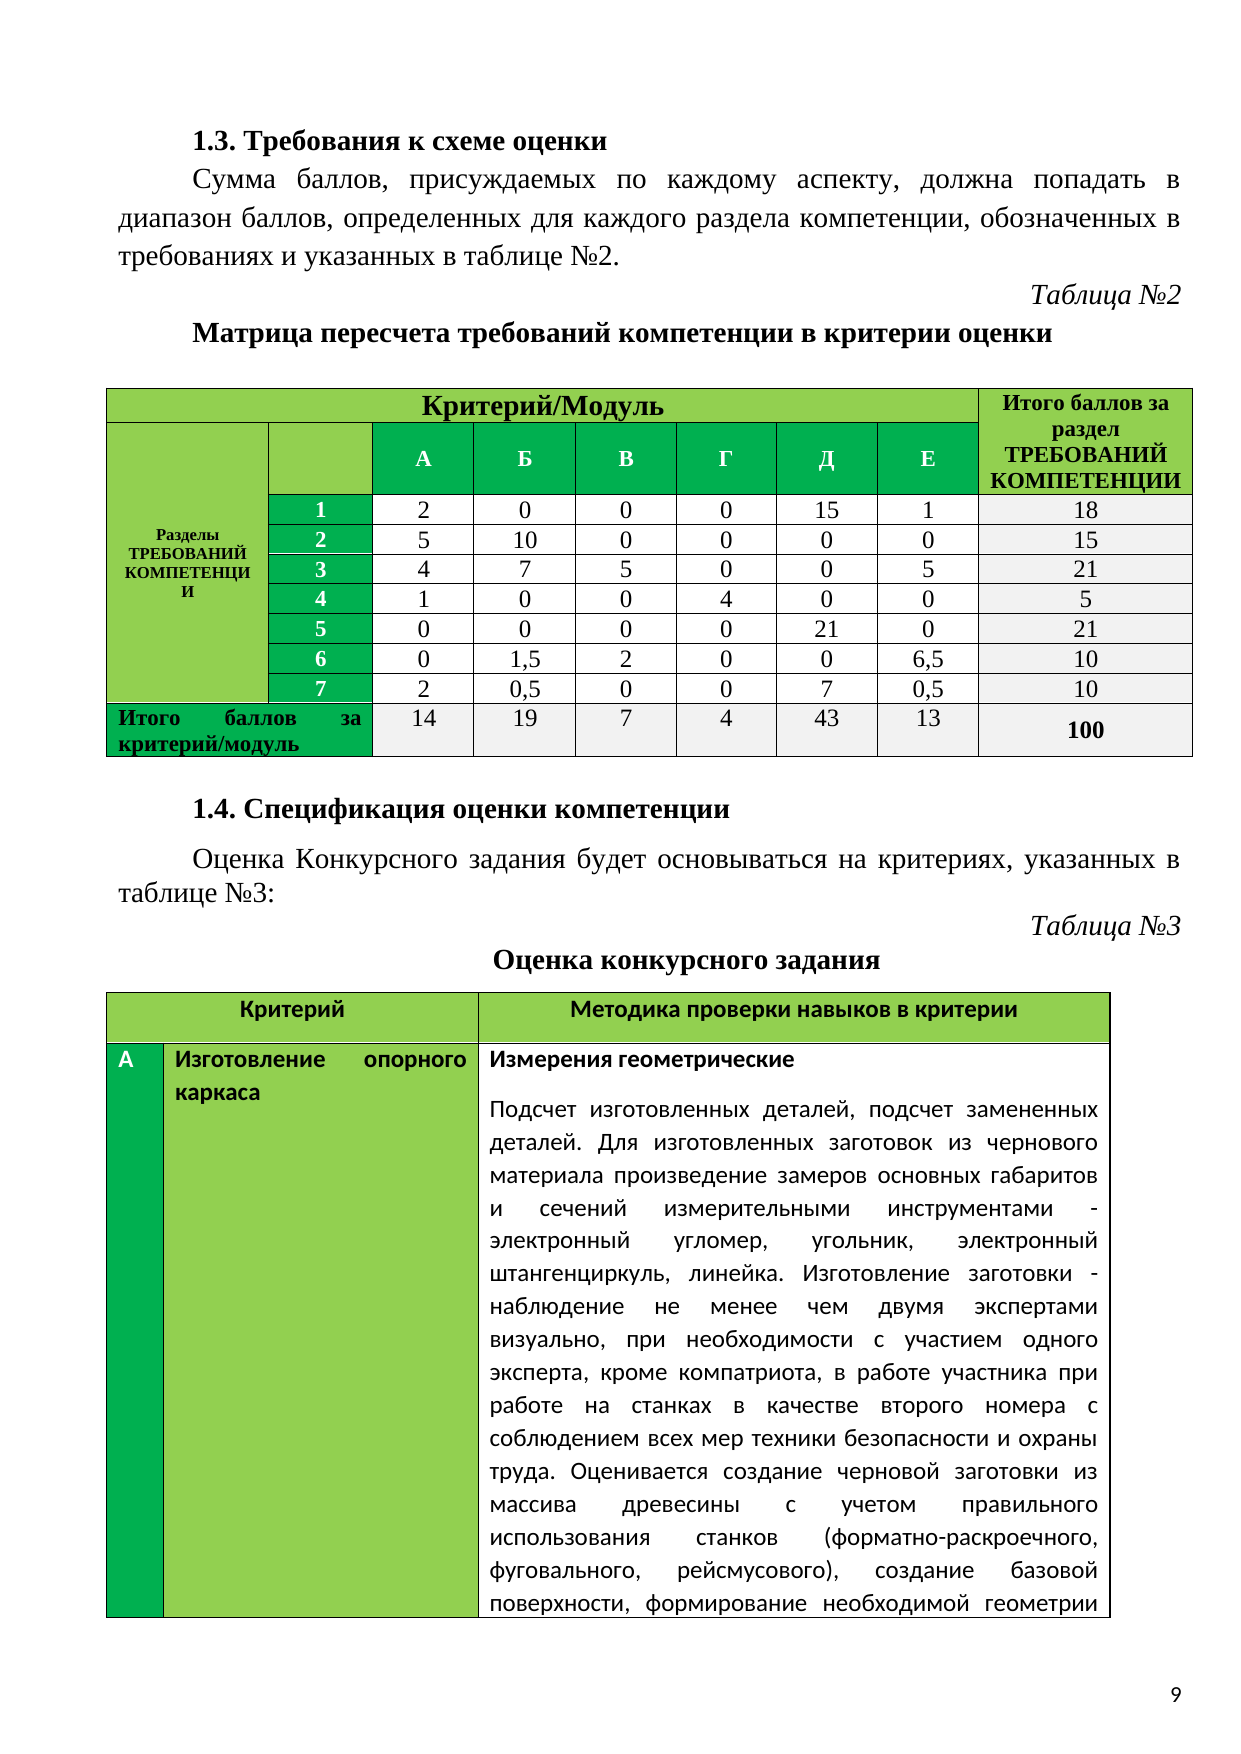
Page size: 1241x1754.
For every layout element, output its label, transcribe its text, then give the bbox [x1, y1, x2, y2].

table_cell 2 [576, 644, 676, 673]
table_cell Е [878, 423, 978, 494]
table_cell 0 [373, 614, 473, 643]
table_cell 0 [576, 495, 676, 524]
table_cell 0 [777, 525, 877, 553]
table_cell 5 [269, 614, 372, 643]
table_cell 0 [878, 614, 978, 643]
table_cell 0 [576, 525, 676, 553]
table_cell 0 [677, 555, 776, 583]
table_cell Итого баллов за критерий/модуль [107, 704, 372, 756]
table_cell 3 [269, 555, 372, 583]
table_cell 5 [878, 555, 978, 583]
table_cell 0 [474, 614, 575, 643]
table_cell [269, 423, 372, 494]
table_header Итого баллов за раздел ТРЕБОВАНИЙ КОМПЕТЕНЦИИ [979, 389, 1192, 494]
table_cell 0 [677, 644, 776, 673]
table_cell 5 [979, 584, 1192, 613]
table_cell A [373, 423, 473, 494]
table_cell 0,5 [878, 674, 978, 702]
table_cell 10 [474, 525, 575, 553]
text Оценка Конкурсного задания будет основываться на критериях, указанных в таблице №3: [118, 841, 1181, 908]
table_cell 0 [677, 525, 776, 553]
table_cell Б [474, 423, 575, 494]
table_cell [479, 1044, 1109, 1617]
text Оценка конкурсного задания [118, 942, 1181, 975]
text Таблица №3 [118, 908, 1181, 942]
table_cell 43 [777, 704, 877, 756]
table_cell Г [677, 423, 776, 494]
table_cell 2 [373, 495, 473, 524]
table_cell 0 [576, 614, 676, 643]
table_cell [164, 1044, 478, 1617]
table_cell 21 [979, 555, 1192, 583]
table_cell 0 [373, 644, 473, 673]
table_cell 1 [269, 495, 372, 524]
table_cell 0 [576, 584, 676, 613]
table_cell 4 [373, 555, 473, 583]
table_cell 14 [373, 704, 473, 756]
table_cell 2 [373, 674, 473, 702]
table_cell 0 [474, 495, 575, 524]
text Матрица пересчета требований компетенции в критерии оценки [118, 315, 1181, 349]
table_cell 0 [677, 495, 776, 524]
table_cell 4 [677, 584, 776, 613]
table_cell 1,5 [474, 644, 575, 673]
table_cell 18 [979, 495, 1192, 524]
table_cell 0 [878, 584, 978, 613]
table_cell 10 [979, 644, 1192, 673]
table_cell 15 [979, 525, 1192, 553]
table_cell 0 [677, 674, 776, 702]
table_cell 21 [979, 614, 1192, 643]
table_cell 10 [979, 674, 1192, 702]
table_cell 1 [878, 495, 978, 524]
table_cell 4 [677, 704, 776, 756]
table_cell 0,5 [474, 674, 575, 702]
table_cell В [576, 423, 676, 494]
table_cell 7 [269, 674, 372, 702]
table_cell 0 [576, 674, 676, 702]
table_cell Разделы ТРЕБОВАНИЙ КОМПЕТЕНЦИИ [107, 423, 268, 702]
table_cell 6 [269, 644, 372, 673]
subtitle 1.3. Требования к схеме оценки [118, 123, 1181, 156]
table_cell 0 [878, 525, 978, 553]
table_cell 7 [474, 555, 575, 583]
text Таблица №2 [118, 277, 1181, 310]
table_cell А [107, 1044, 163, 1617]
table_cell 5 [576, 555, 676, 583]
table_header Методика проверки навыков в критерии [479, 993, 1109, 1042]
table_cell 4 [269, 584, 372, 613]
table_cell 19 [474, 704, 575, 756]
table_cell 2 [269, 525, 372, 553]
text Сумма баллов, присуждаемых по каждому аспекту, должна попадать в диапазон баллов, определенных для каждого раздела компетенции, обозначенных в требованиях и указанных в таблице №2. [118, 161, 1181, 272]
table_cell 13 [878, 704, 978, 756]
table_header Критерий [107, 993, 478, 1042]
text 1.4. Спецификация оценки компетенции [118, 791, 1181, 824]
table_cell 0 [777, 644, 877, 673]
table_cell 21 [777, 614, 877, 643]
table_cell 0 [777, 584, 877, 613]
table_cell 0 [677, 614, 776, 643]
table_cell 0 [777, 555, 877, 583]
table_cell 5 [373, 525, 473, 553]
table_cell 15 [777, 495, 877, 524]
table_cell 1 [373, 584, 473, 613]
table_cell 7 [777, 674, 877, 702]
table_cell 100 [979, 704, 1192, 756]
table_cell Д [777, 423, 877, 494]
table_cell 6,5 [878, 644, 978, 673]
table_cell 0 [474, 584, 575, 613]
table_cell 7 [576, 704, 676, 756]
table_header Критерий/Модуль [107, 389, 978, 422]
